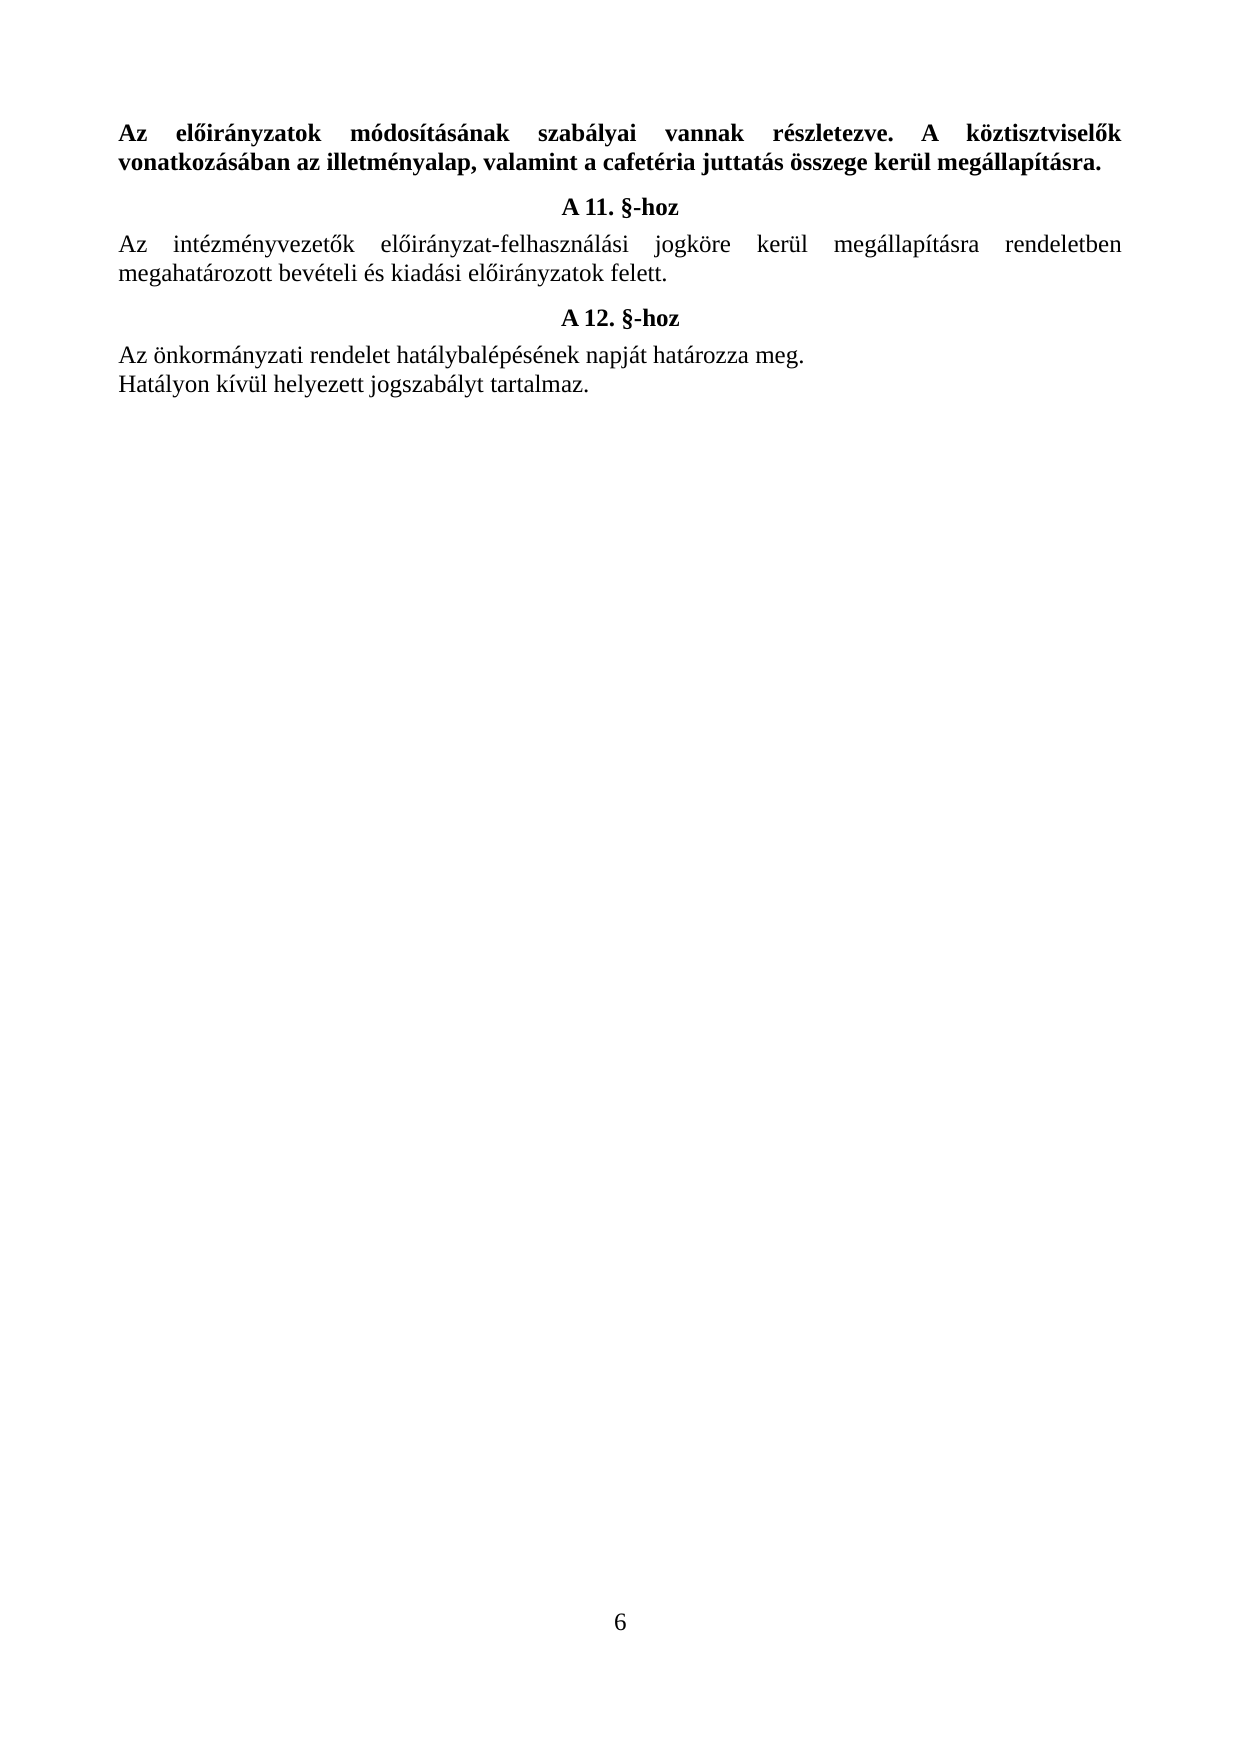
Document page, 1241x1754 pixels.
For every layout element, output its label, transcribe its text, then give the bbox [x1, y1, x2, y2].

text Az intézményvezetők előirányzat-felhasználási jogköre kerül megállapításra rendeletben megahatározott bevételi és kiadási előirányzatok felett. [118, 229, 1122, 287]
text Az előirányzatok módosításának szabályai vannak részletezve. A köztisztviselők vonatkozásában az illetményalap, valamint a cafetéria juttatás összege kerül megállapításra. [118, 118, 1122, 176]
text A 12. §-hoz [135, 303, 1106, 332]
text Az önkormányzati rendelet hatálybalépésének napját határozza meg. [118, 340, 1122, 369]
text Hatályon kívül helyezett jogszabályt tartalmaz. [118, 369, 1122, 398]
text A 11. §-hoz [135, 192, 1106, 221]
